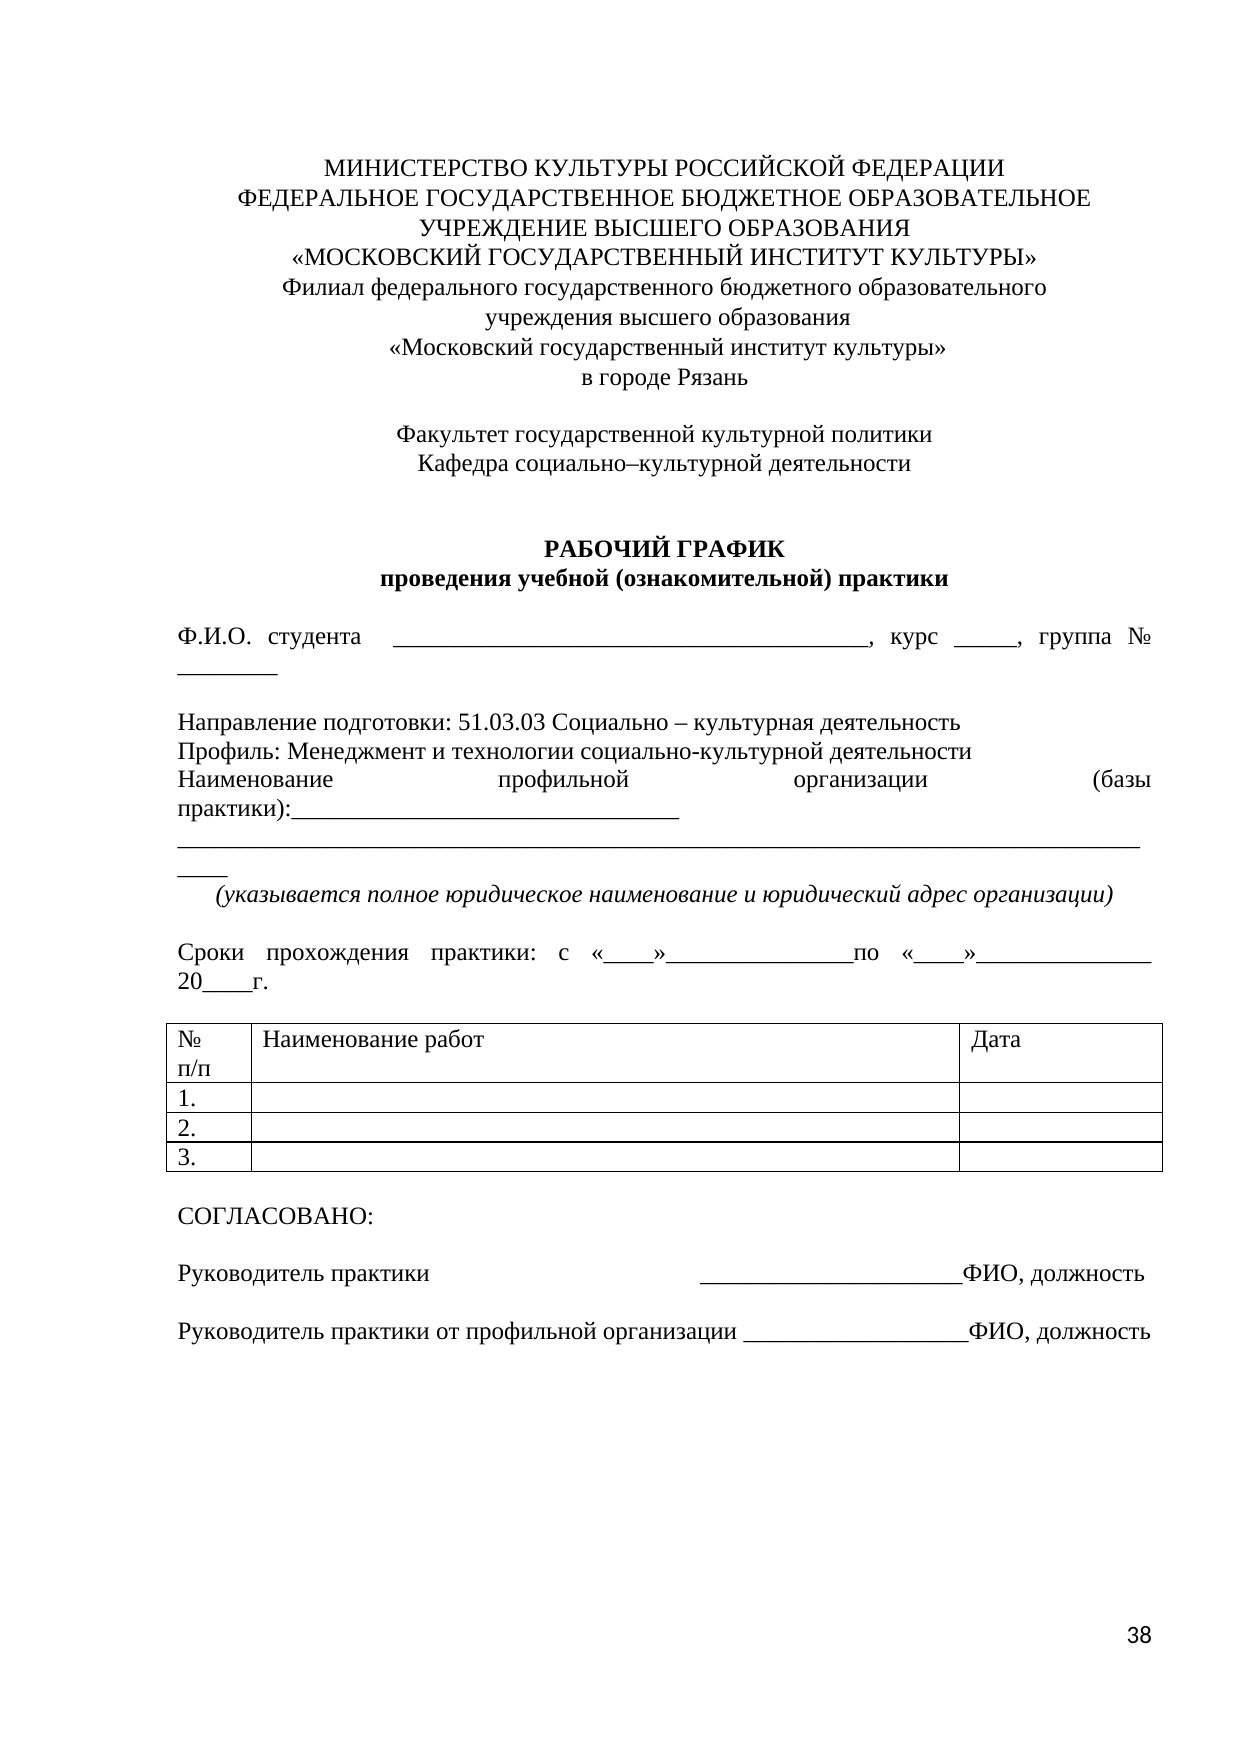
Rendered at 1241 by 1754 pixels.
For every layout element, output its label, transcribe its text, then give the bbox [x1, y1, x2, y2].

text в городе Рязань [177, 361, 1152, 391]
text Профиль: Менеджмент и технологии социально-культурной деятельности [177, 736, 1152, 764]
table_cell [960, 1143, 1162, 1171]
text «Московский государственный институт культуры» [177, 331, 1152, 361]
text СОГЛАСОВАНО: [177, 1201, 1152, 1230]
text _________________________________________________________________________________ [177, 822, 1152, 879]
table_cell [960, 1083, 1162, 1112]
text Руководитель практики _____________________ФИО, должность [177, 1258, 1152, 1287]
text Сроки прохождения практики: с «____»_______________по «____»______________ 20____г. [177, 937, 1152, 994]
text Филиал федерального государственного бюджетного образовательного [177, 271, 1152, 301]
table_cell [252, 1083, 959, 1112]
table_cell [960, 1113, 1162, 1141]
text Направление подготовки: 51.03.03 Социально – культурная деятельность [177, 707, 1152, 736]
text Ф.И.О. студента ______________________________________, курс _____, группа № ________ [177, 621, 1152, 678]
table_cell 1. [167, 1083, 251, 1112]
table_cell 3. [167, 1143, 251, 1171]
text Факультет государственной культурной политики [177, 419, 1152, 448]
text «МОСКОВСКИЙ ГОСУДАРСТВЕННЫЙ ИНСТИТУТ КУЛЬТУРЫ» [177, 241, 1152, 271]
text проведения учебной (ознакомительной) практики [177, 563, 1152, 592]
table_header Наименование работ [252, 1024, 959, 1082]
text МИНИСТЕРСТВО КУЛЬТУРЫ РОССИЙСКОЙ ФЕДЕРАЦИИ [177, 152, 1152, 182]
table_cell 2. [167, 1113, 251, 1141]
text учреждения высшего образования [177, 301, 1152, 331]
text (указывается полное юридическое наименование и юридический адрес организации) [177, 879, 1152, 908]
text Руководитель практики от профильной организации __________________ФИО, должность [177, 1316, 1152, 1345]
text РАБОЧИЙ ГРАФИК [177, 534, 1152, 563]
table_header № п/п [167, 1024, 251, 1082]
table_cell [252, 1143, 959, 1171]
table_cell [252, 1113, 959, 1141]
text Наименование профильной организации (базы практики):_______________________________ [177, 764, 1152, 822]
text ФЕДЕРАЛЬНОЕ ГОСУДАРСТВЕННОЕ БЮДЖЕТНОЕ ОБРАЗОВАТЕЛЬНОЕ УЧРЕЖДЕНИЕ ВЫСШЕГО ОБРАЗОВАНИЯ [177, 182, 1152, 241]
text Кафедра социально–культурной деятельности [177, 448, 1152, 477]
table_header Дата [960, 1024, 1162, 1082]
